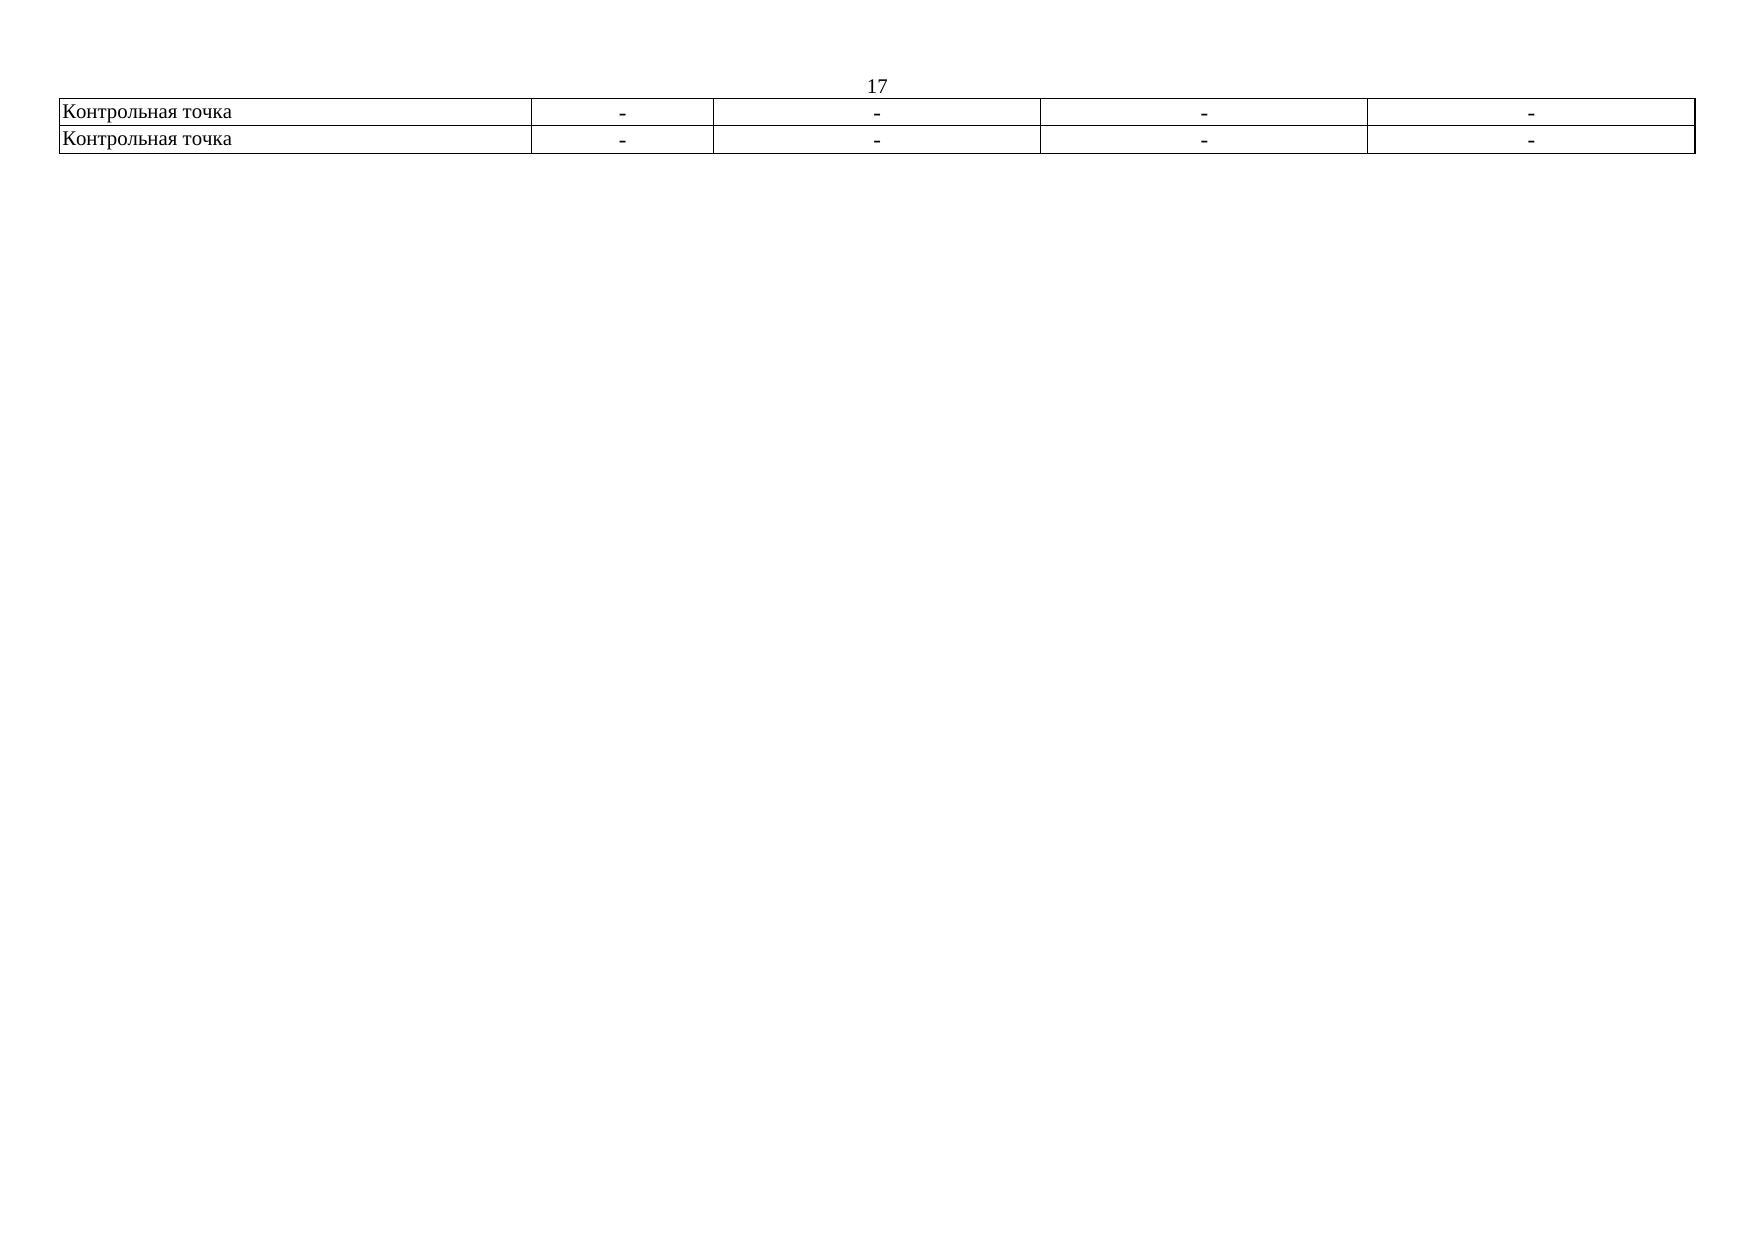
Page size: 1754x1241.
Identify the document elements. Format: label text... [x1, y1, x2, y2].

table_cell - [714, 126, 1040, 153]
table_cell - [1368, 126, 1694, 153]
table_cell - [1041, 99, 1367, 125]
table_cell Контрольная точка [60, 99, 531, 125]
table_cell - [714, 99, 1040, 125]
table_cell - [1041, 126, 1367, 153]
table_cell - [532, 99, 713, 125]
table_cell - [1368, 99, 1694, 125]
table_cell - [532, 126, 713, 153]
table_cell Контрольная точка [60, 126, 531, 153]
